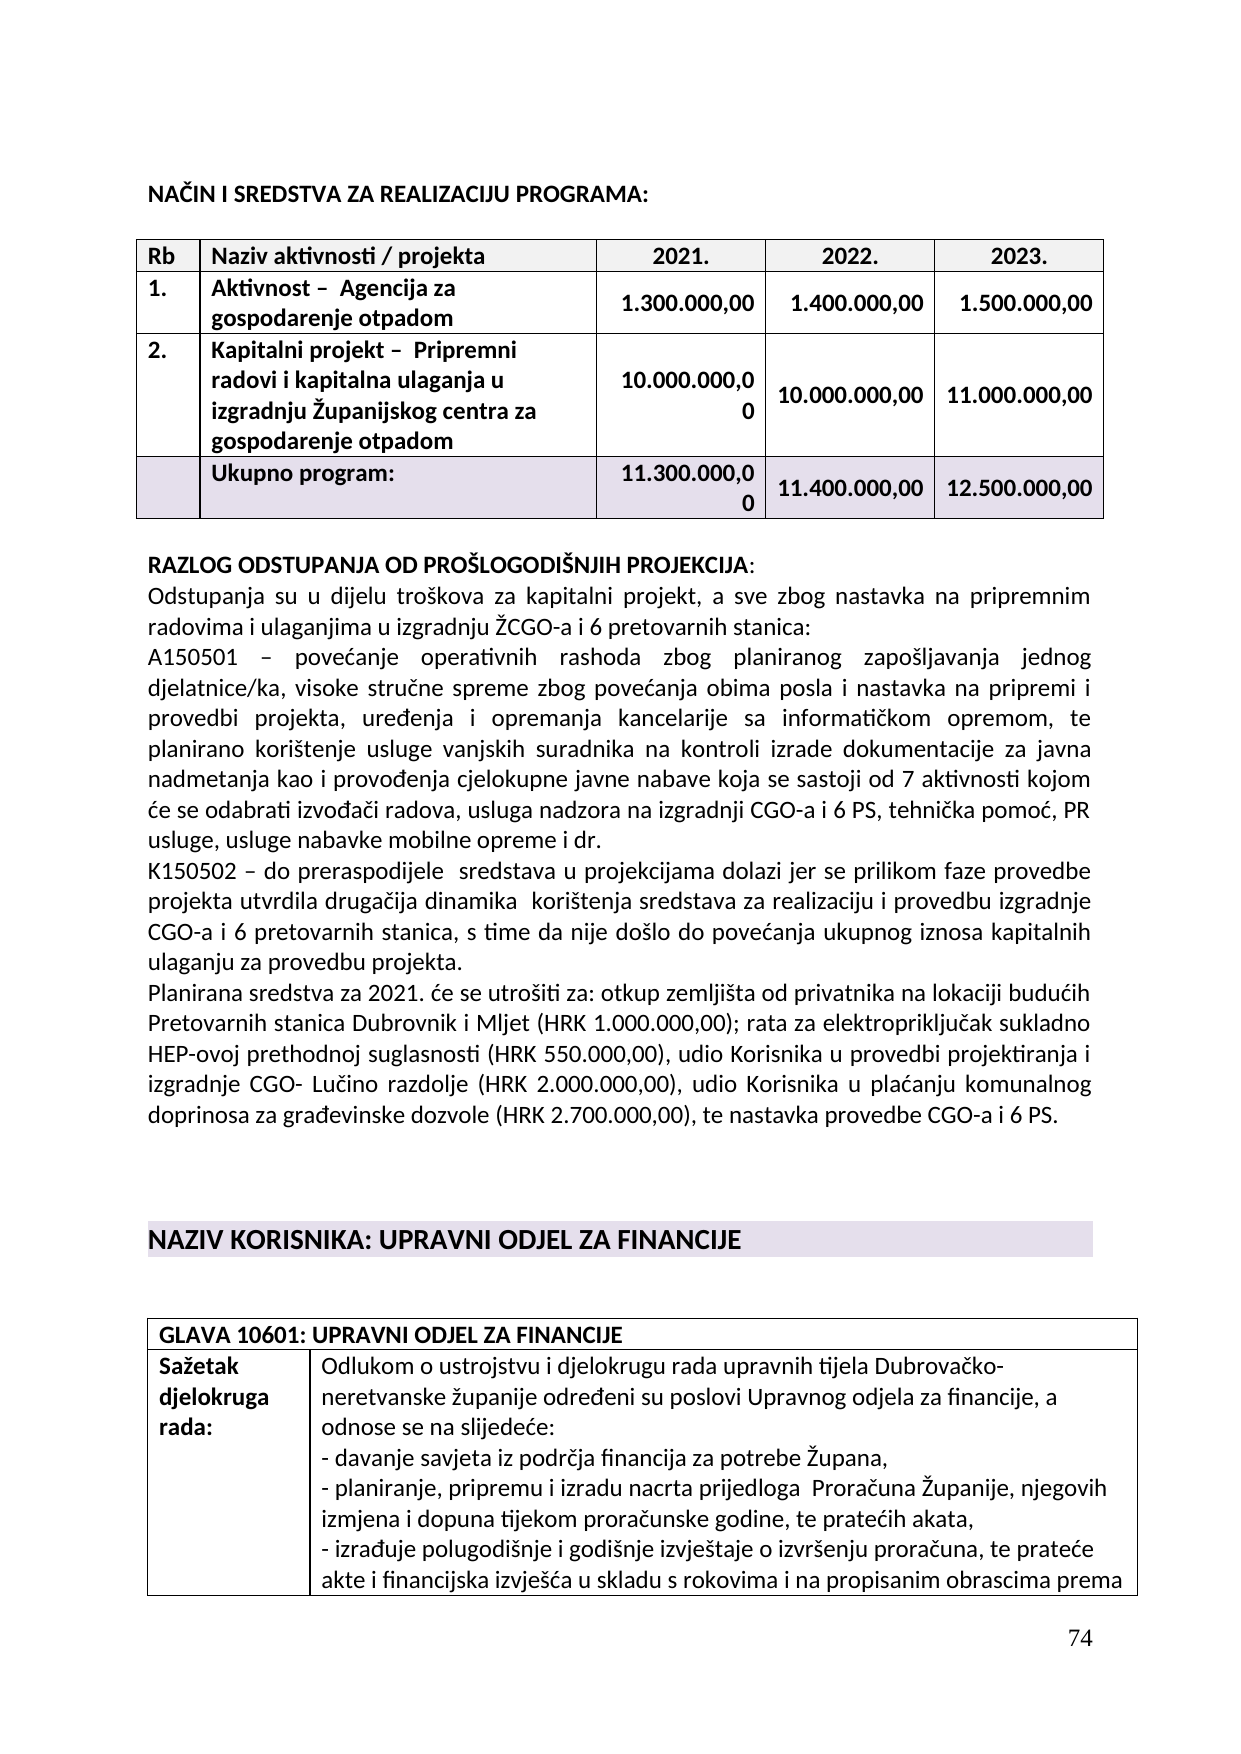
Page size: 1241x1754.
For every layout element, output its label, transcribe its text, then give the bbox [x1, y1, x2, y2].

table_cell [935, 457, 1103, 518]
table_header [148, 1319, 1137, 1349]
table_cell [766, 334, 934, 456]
text NAČIN I SREDSTVA ZA REALIZACIJU PROGRAMA: [148, 178, 1093, 209]
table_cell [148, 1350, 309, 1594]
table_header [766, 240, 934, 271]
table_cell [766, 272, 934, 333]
text RAZLOG ODSTUPANJA OD PROŠLOGODIŠNJIH PROJEKCIJA: [148, 549, 1093, 580]
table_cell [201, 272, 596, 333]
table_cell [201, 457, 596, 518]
text K150502 – do preraspodijele sredstava u projekcijama dolazi jer se prilikom faze provedbe projekta utvrdila drugačija dinamika korištenja sredstava za realizaciju i provedbu izgradnje CGO-a i 6 pretovarnih stanica, s time da nije došlo do povećanja ukupnog iznosa kapitalnih ulaganju za provedbu projekta. [148, 855, 1093, 977]
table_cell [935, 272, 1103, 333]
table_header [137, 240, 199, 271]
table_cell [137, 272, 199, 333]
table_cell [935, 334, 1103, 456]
text Odstupanja su u dijelu troškova za kapitalni projekt, a sve zbog nastavka na pripremnim radovima i ulaganjima u izgradnju ŽCGO-a i 6 pretovarnih stanica: [148, 580, 1093, 641]
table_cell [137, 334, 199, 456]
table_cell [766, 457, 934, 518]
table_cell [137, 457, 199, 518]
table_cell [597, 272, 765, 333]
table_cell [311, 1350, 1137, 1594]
text NAZIV KORISNIKA: UPRAVNI ODJEL ZA FINANCIJE [148, 1221, 1093, 1257]
text A150501 – povećanje operativnih rashoda zbog planiranog zapošljavanja jednog djelatnice/ka, visoke stručne spreme zbog povećanja obima posla i nastavka na pripremi i provedbi projekta, uređenja i opremanja kancelarije sa informatičkom opremom, te planirano korištenje usluge vanjskih suradnika na kontroli izrade dokumentacije za javna nadmetanja kao i provođenja cjelokupne javne nabave koja se sastoji od 7 aktivnosti kojom će se odabrati izvođači radova, usluga nadzora na izgradnji CGO-a i 6 PS, tehnička pomoć, PR usluge, usluge nabavke mobilne opreme i dr. [148, 641, 1093, 855]
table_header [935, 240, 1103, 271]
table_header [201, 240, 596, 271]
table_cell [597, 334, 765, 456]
text Planirana sredstva za 2021. će se utrošiti za: otkup zemljišta od privatnika na lokaciji budućih Pretovarnih stanica Dubrovnik i Mljet (HRK 1.000.000,00); rata za elektropriključak sukladno HEP-ovoj prethodnoj suglasnosti (HRK 550.000,00), udio Korisnika u provedbi projektiranja i izgradnje CGO- Lučino razdolje (HRK 2.000.000,00), udio Korisnika u plaćanju komunalnog doprinosa za građevinske dozvole (HRK 2.700.000,00), te nastavka provedbe CGO-a i 6 PS. [148, 977, 1093, 1129]
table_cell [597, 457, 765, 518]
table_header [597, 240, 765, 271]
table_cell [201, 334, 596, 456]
